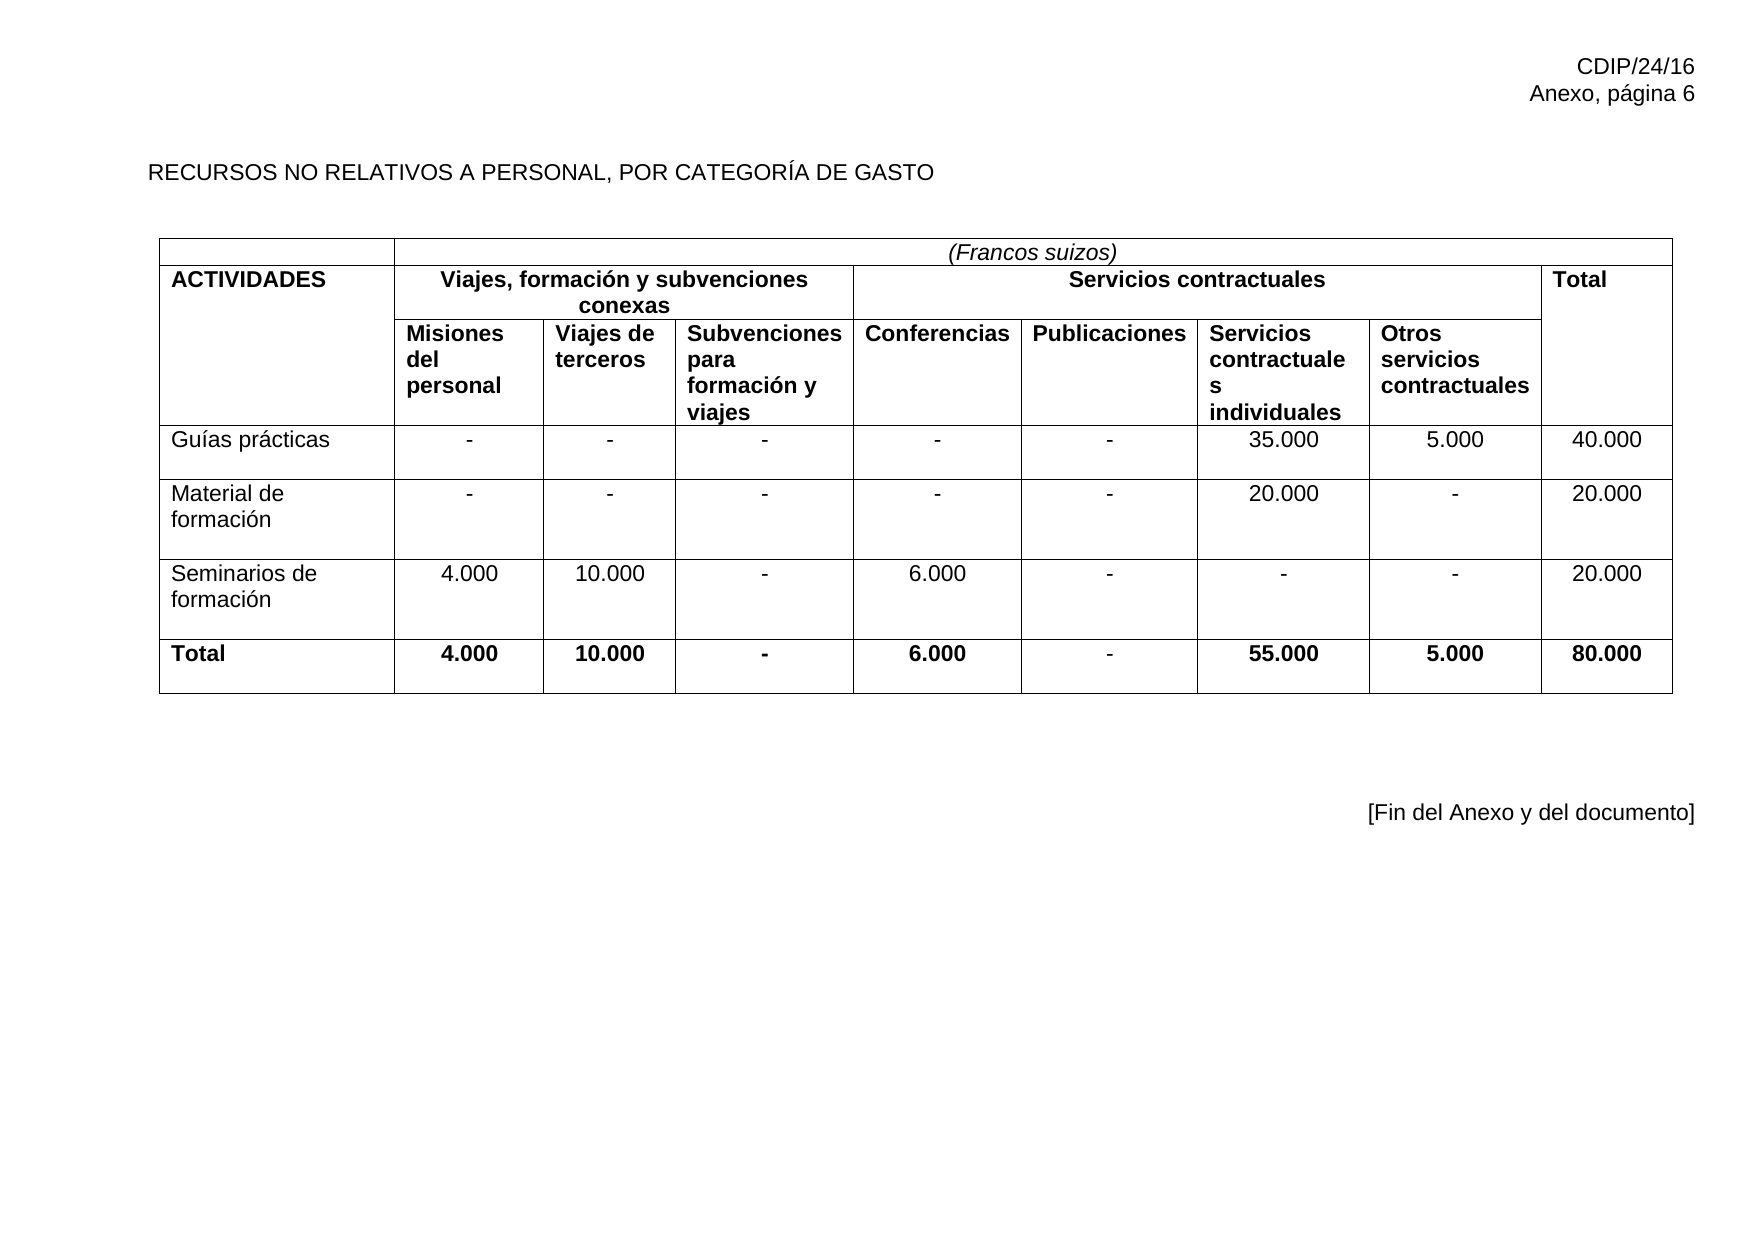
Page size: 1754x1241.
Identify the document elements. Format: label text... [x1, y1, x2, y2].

table_cell Guías prácticas [160, 426, 394, 479]
table_cell - [1022, 560, 1197, 639]
table_cell Material de formación [160, 480, 394, 559]
table_cell Conferencias [854, 320, 1021, 425]
table_cell Total [1542, 266, 1672, 425]
table_cell Subvenciones para formación y viajes [676, 320, 853, 425]
table_cell - [395, 480, 543, 559]
table_cell - [676, 480, 853, 559]
table_cell 80.000 [1542, 640, 1672, 693]
table_cell - [676, 560, 853, 639]
table_cell - [395, 426, 543, 479]
table_cell - [854, 426, 1021, 479]
table_cell Otros servicios contractuales [1370, 320, 1541, 425]
table_cell Seminarios de formación [160, 560, 394, 639]
table_cell Servicios contractuales [854, 266, 1541, 319]
table_cell 35.000 [1198, 426, 1369, 479]
table_cell - [854, 480, 1021, 559]
table_cell 5.000 [1370, 640, 1541, 693]
table_cell - [1022, 480, 1197, 559]
table_cell 4.000 [395, 640, 543, 693]
table_cell Publicaciones [1022, 320, 1197, 425]
text [Fin del Anexo y del documento] [148, 799, 1695, 826]
table_cell Viajes de terceros [544, 320, 675, 425]
table_cell - [544, 426, 675, 479]
table_cell - [676, 640, 853, 693]
table_cell Viajes, formación y subvenciones conexas [395, 266, 853, 319]
table_cell 5.000 [1370, 426, 1541, 479]
table_cell 10.000 [544, 640, 675, 693]
table_cell 40.000 [1542, 426, 1672, 479]
table_cell 4.000 [395, 560, 543, 639]
table_cell 6.000 [854, 640, 1021, 693]
table_header [160, 239, 394, 265]
table_cell - [1198, 560, 1369, 639]
table_cell - [1370, 560, 1541, 639]
table_cell 20.000 [1542, 480, 1672, 559]
table_cell Misiones del personal [395, 320, 543, 425]
table_cell 10.000 [544, 560, 675, 639]
table_cell 20.000 [1198, 480, 1369, 559]
table_cell Servicios contractuales individuales [1198, 320, 1369, 425]
table_cell 6.000 [854, 560, 1021, 639]
table_cell - [544, 480, 675, 559]
text RECURSOS NO RELATIVOS A PERSONAL, POR CATEGORÍA DE GASTO [148, 158, 1695, 185]
table_cell - [1022, 640, 1197, 693]
table_cell 20.000 [1542, 560, 1672, 639]
table_cell 55.000 [1198, 640, 1369, 693]
table_header (Francos suizos) [395, 239, 1672, 265]
table_cell ACTIVIDADES [160, 266, 394, 425]
table_cell - [1370, 480, 1541, 559]
table_cell - [676, 426, 853, 479]
table_cell - [1022, 426, 1197, 479]
table_cell Total [160, 640, 394, 693]
